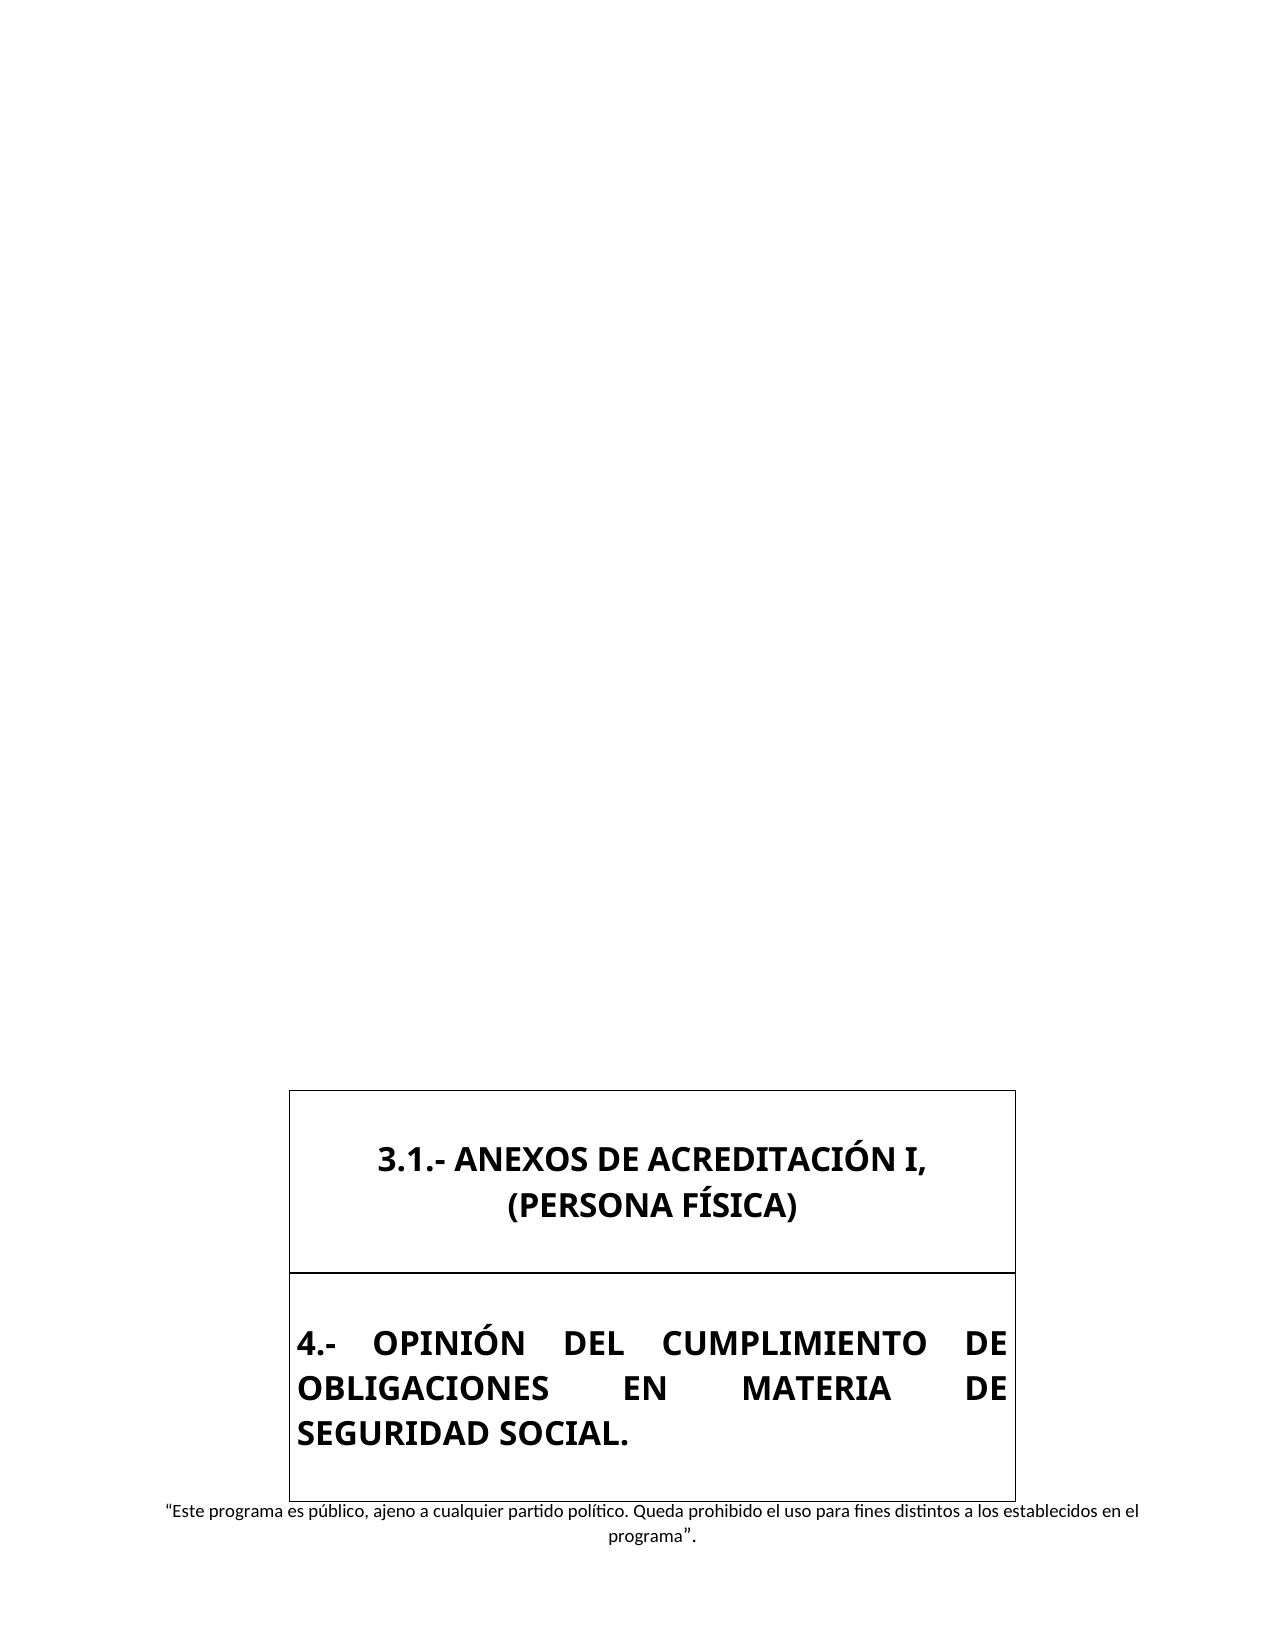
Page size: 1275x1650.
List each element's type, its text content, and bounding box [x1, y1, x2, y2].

table_cell 4.- OPINIÓN DEL CUMPLIMIENTO DE OBLIGACIONES EN MATERIA DE SEGURIDAD SOCIAL. [290, 1274, 1015, 1501]
table_header 3.1.- ANEXOS DE ACREDITACIÓN I, (PERSONA FÍSICA) [290, 1091, 1015, 1272]
